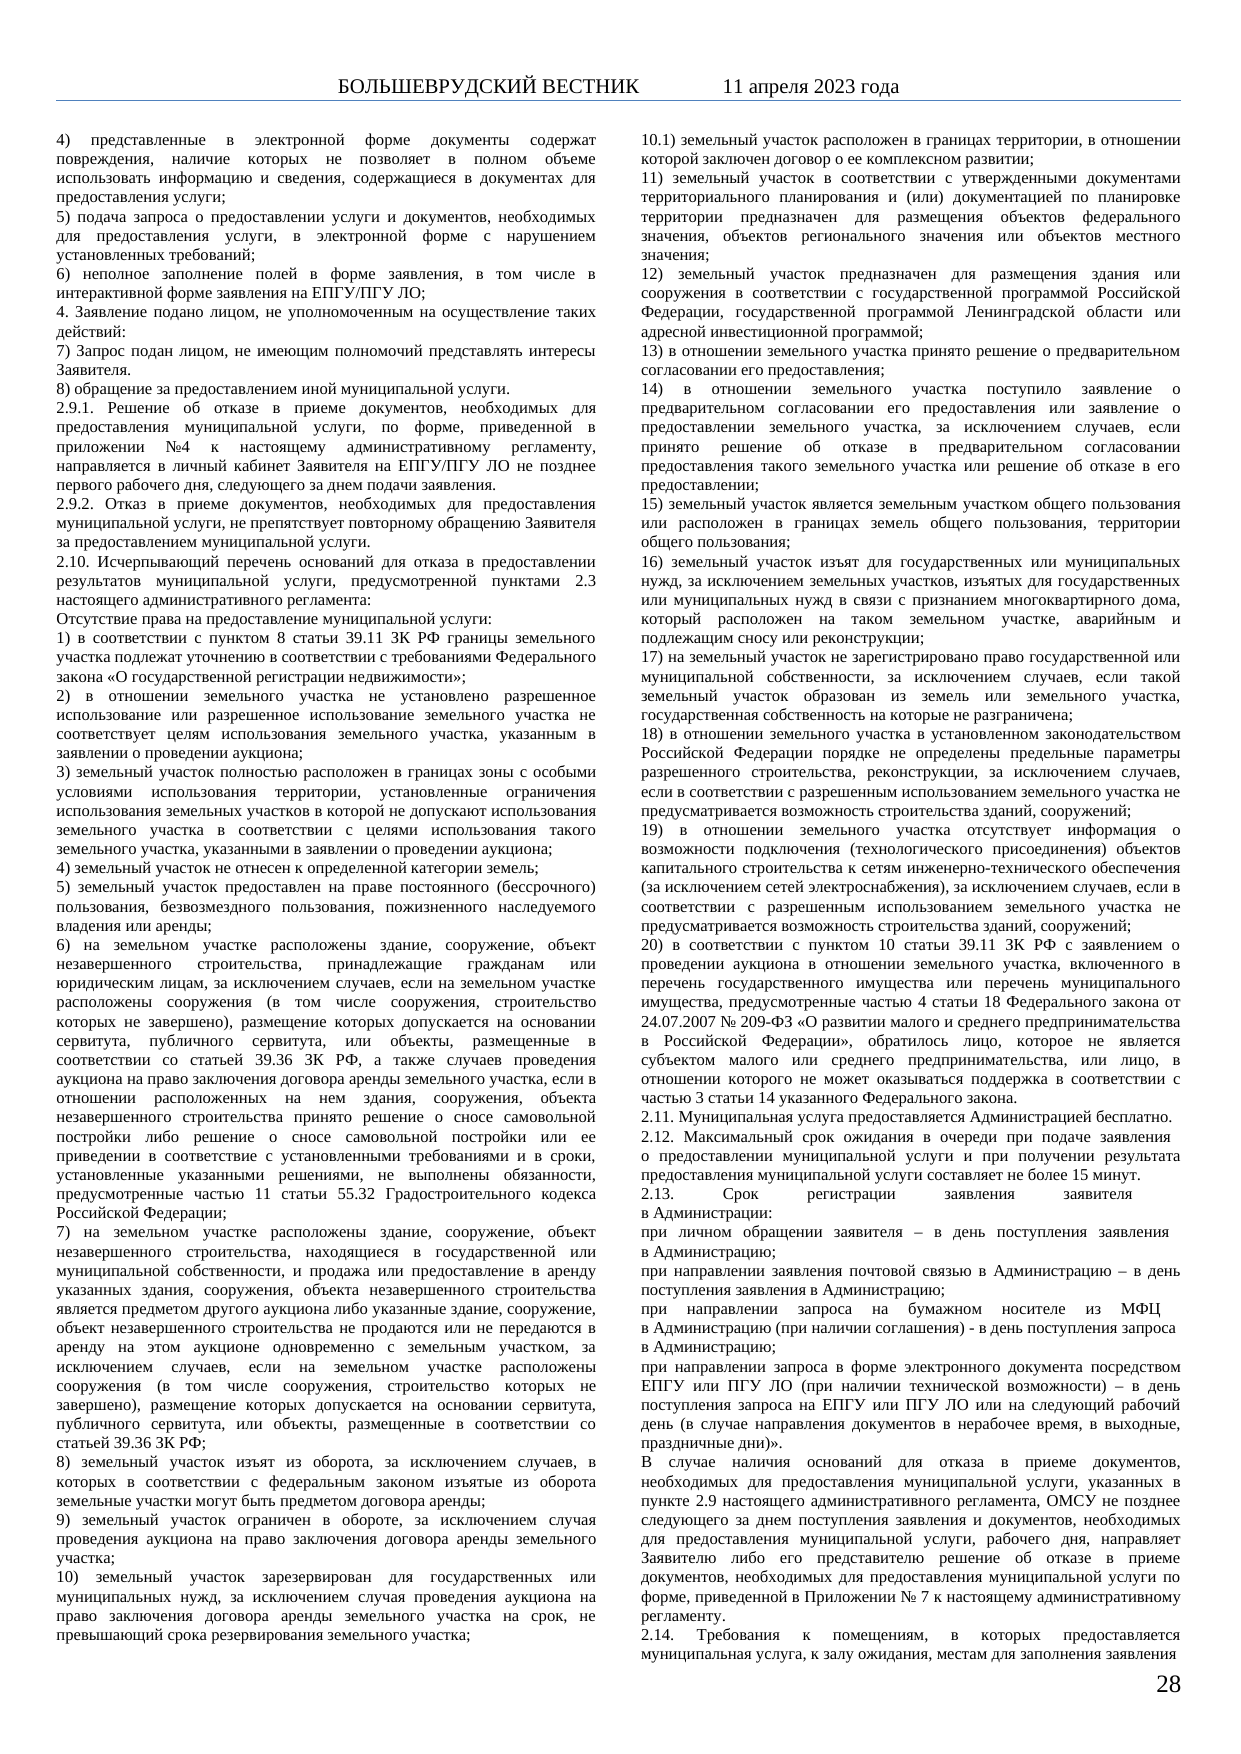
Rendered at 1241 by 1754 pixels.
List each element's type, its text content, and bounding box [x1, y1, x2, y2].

text 19) в отношении земельного участка отсутствует информация о возможности подключения (технологического присоединения) объектов капитального строительства к сетям инженерно-технического обеспечения (за исключением сетей электроснабжения), за исключением случаев, если в соответствии с разрешенным использованием земельного участка не предусматривается возможность строительства зданий, сооружений; [641, 820, 1181, 935]
text при направлении запроса в форме электронного документа посредством ЕПГУ или ПГУ ЛО (при наличии технической возможности) – в день поступления запроса на ЕПГУ или ПГУ ЛО или на следующий рабочий день (в случае направления документов в нерабочее время, в выходные, праздничные дни)». [641, 1356, 1181, 1452]
text 3) земельный участок полностью расположен в границах зоны с особыми условиями использования территории, установленные ограничения использования земельных участков в которой не допускают использования земельного участка в соответствии с целями использования такого земельного участка, указанными в заявлении о проведении аукциона; [56, 762, 596, 858]
text В случае наличия оснований для отказа в приеме документов, необходимых для предоставления муниципальной услуги, указанных в пункте 2.9 настоящего административного регламента, ОМСУ не позднее следующего за днем поступления заявления и документов, необходимых для предоставления муниципальной услуги, рабочего дня, направляет Заявителю либо его представителю решение об отказе в приеме документов, необходимых для предоставления муниципальной услуги по форме, приведенной в Приложении № 7 к настоящему административному регламенту. [641, 1452, 1181, 1625]
text 12) земельный участок предназначен для размещения здания или сооружения в соответствии с государственной программой Российской Федерации, государственной программой Ленинградской области или адресной инвестиционной программой; [641, 264, 1181, 341]
text 5) земельный участок предоставлен на праве постоянного (бессрочного) пользования, безвозмездного пользования, пожизненного наследуемого владения или аренды; [56, 877, 596, 935]
text 8) земельный участок изъят из оборота, за исключением случаев, в которых в соответствии с федеральным законом изъятые из оборота земельные участки могут быть предметом договора аренды; [56, 1452, 596, 1510]
text Отсутствие права на предоставление муниципальной услуги: [56, 609, 596, 628]
text 8) обращение за предоставлением иной муниципальной услуги. [56, 379, 596, 398]
text 2.12. Максимальный срок ожидания в очереди при подаче заявления о предоставлении муниципальной услуги и при получении результата предоставления муниципальной услуги составляет не более 15 минут. [641, 1126, 1181, 1184]
text 2.11. Муниципальная услуга предоставляется Администрацией бесплатно. [641, 1107, 1181, 1126]
text 10) земельный участок зарезервирован для государственных или муниципальных нужд, за исключением случая проведения аукциона на право заключения договора аренды земельного участка на срок, не превышающий срока резервирования земельного участка; [56, 1567, 596, 1644]
text 17) на земельный участок не зарегистрировано право государственной или муниципальной собственности, за исключением случаев, если такой земельный участок образован из земель или земельного участка, государственная собственность на которые не разграничена; [641, 647, 1181, 724]
text 15) земельный участок является земельным участком общего пользования или расположен в границах земель общего пользования, территории общего пользования; [641, 494, 1181, 551]
text 9) земельный участок ограничен в обороте, за исключением случая проведения аукциона на право заключения договора аренды земельного участка; [56, 1510, 596, 1567]
text 5) подача запроса о предоставлении услуги и документов, необходимых для предоставления услуги, в электронной форме с нарушением установленных требований; [56, 206, 596, 264]
text 2.9.1. Решение об отказе в приеме документов, необходимых для предоставления муниципальной услуги, по форме, приведенной в приложении №4 к настоящему административному регламенту, направляется в личный кабинет Заявителя на ЕПГУ/ПГУ ЛО не позднее первого рабочего дня, следующего за днем подачи заявления. [56, 398, 596, 494]
text 11) земельный участок в соответствии с утвержденными документами территориального планирования и (или) документацией по планировке территории предназначен для размещения объектов федерального значения, объектов регионального значения или объектов местного значения; [641, 168, 1181, 264]
text 2.9.2. Отказ в приеме документов, необходимых для предоставления муниципальной услуги, не препятствует повторному обращению Заявителя за предоставлением муниципальной услуги. [56, 494, 596, 551]
text 2) в отношении земельного участка не установлено разрешенное использование или разрешенное использование земельного участка не соответствует целям использования земельного участка, указанным в заявлении о проведении аукциона; [56, 686, 596, 762]
text 2.10. Исчерпывающий перечень оснований для отказа в предоставлении результатов муниципальной услуги, предусмотренной пунктами 2.3 настоящего административного регламента: [56, 551, 596, 609]
text 2.13. Срок регистрации заявления заявителя в Администрации: [641, 1184, 1181, 1222]
text 4) земельный участок не отнесен к определенной категории земель; [56, 858, 596, 877]
text 1) в соответствии с пунктом 8 статьи 39.11 ЗК РФ границы земельного участка подлежат уточнению в соответствии с требованиями Федерального закона «О государственной регистрации недвижимости»; [56, 628, 596, 686]
text 20) в соответствии с пунктом 10 статьи 39.11 ЗК РФ с заявлением о проведении аукциона в отношении земельного участка, включенного в перечень государственного имущества или перечень муниципального имущества, предусмотренные частью 4 статьи 18 Федерального закона от 24.07.2007 № 209-ФЗ «О развитии малого и среднего предпринимательства в Российской Федерации», обратилось лицо, которое не является субъектом малого или среднего предпринимательства, или лицо, в отношении которого не может оказываться поддержка в соответствии с частью 3 статьи 14 указанного Федерального закона. [641, 935, 1181, 1107]
text 13) в отношении земельного участка принято решение о предварительном согласовании его предоставления; [641, 341, 1181, 379]
text при направлении запроса на бумажном носителе из МФЦ в Администрацию (при наличии соглашения) - в день поступления запроса в Администрацию; [641, 1299, 1181, 1356]
text 4) представленные в электронной форме документы содержат повреждения, наличие которых не позволяет в полном объеме использовать информацию и сведения, содержащиеся в документах для предоставления услуги; [56, 130, 596, 206]
text 10.1) земельный участок расположен в границах территории, в отношении которой заключен договор о ее комплексном развитии; [641, 130, 1181, 168]
text 7) Запрос подан лицом, не имеющим полномочий представлять интересы Заявителя. [56, 341, 596, 379]
text 6) на земельном участке расположены здание, сооружение, объект незавершенного строительства, принадлежащие гражданам или юридическим лицам, за исключением случаев, если на земельном участке расположены сооружения (в том числе сооружения, строительство которых не завершено), размещение которых допускается на основании сервитута, публичного сервитута, или объекты, размещенные в соответствии со статьей 39.36 ЗК РФ, а также случаев проведения аукциона на право заключения договора аренды земельного участка, если в отношении расположенных на нем здания, сооружения, объекта незавершенного строительства принято решение о сносе самовольной постройки либо решение о сносе самовольной постройки или ее приведении в соответствие с установленными требованиями и в сроки, установленные указанными решениями, не выполнены обязанности, предусмотренные частью 11 статьи 55.32 Градостроительного кодекса Российской Федерации; [56, 935, 596, 1222]
text 6) неполное заполнение полей в форме заявления, в том числе в интерактивной форме заявления на ЕПГУ/ПГУ ЛО; [56, 264, 596, 302]
text при личном обращении заявителя – в день поступления заявления в Администрацию; [641, 1222, 1181, 1261]
text 4. Заявление подано лицом, не уполномоченным на осуществление таких действий: [56, 302, 596, 341]
text 14) в отношении земельного участка поступило заявление о предварительном согласовании его предоставления или заявление о предоставлении земельного участка, за исключением случаев, если принято решение об отказе в предварительном согласовании предоставления такого земельного участка или решение об отказе в его предоставлении; [641, 379, 1181, 494]
text 7) на земельном участке расположены здание, сооружение, объект незавершенного строительства, находящиеся в государственной или муниципальной собственности, и продажа или предоставление в аренду указанных здания, сооружения, объекта незавершенного строительства является предметом другого аукциона либо указанные здание, сооружение, объект незавершенного строительства не продаются или не передаются в аренду на этом аукционе одновременно с земельным участком, за исключением случаев, если на земельном участке расположены сооружения (в том числе сооружения, строительство которых не завершено), размещение которых допускается на основании сервитута, публичного сервитута, или объекты, размещенные в соответствии со статьей 39.36 ЗК РФ; [56, 1222, 596, 1452]
text 18) в отношении земельного участка в установленном законодательством Российской Федерации порядке не определены предельные параметры разрешенного строительства, реконструкции, за исключением случаев, если в соответствии с разрешенным использованием земельного участка не предусматривается возможность строительства зданий, сооружений; [641, 724, 1181, 820]
text при направлении заявления почтовой связью в Администрацию – в день поступления заявления в Администрацию; [641, 1261, 1181, 1299]
text 16) земельный участок изъят для государственных или муниципальных нужд, за исключением земельных участков, изъятых для государственных или муниципальных нужд в связи с признанием многоквартирного дома, который расположен на таком земельном участке, аварийным и подлежащим сносу или реконструкции; [641, 551, 1181, 647]
